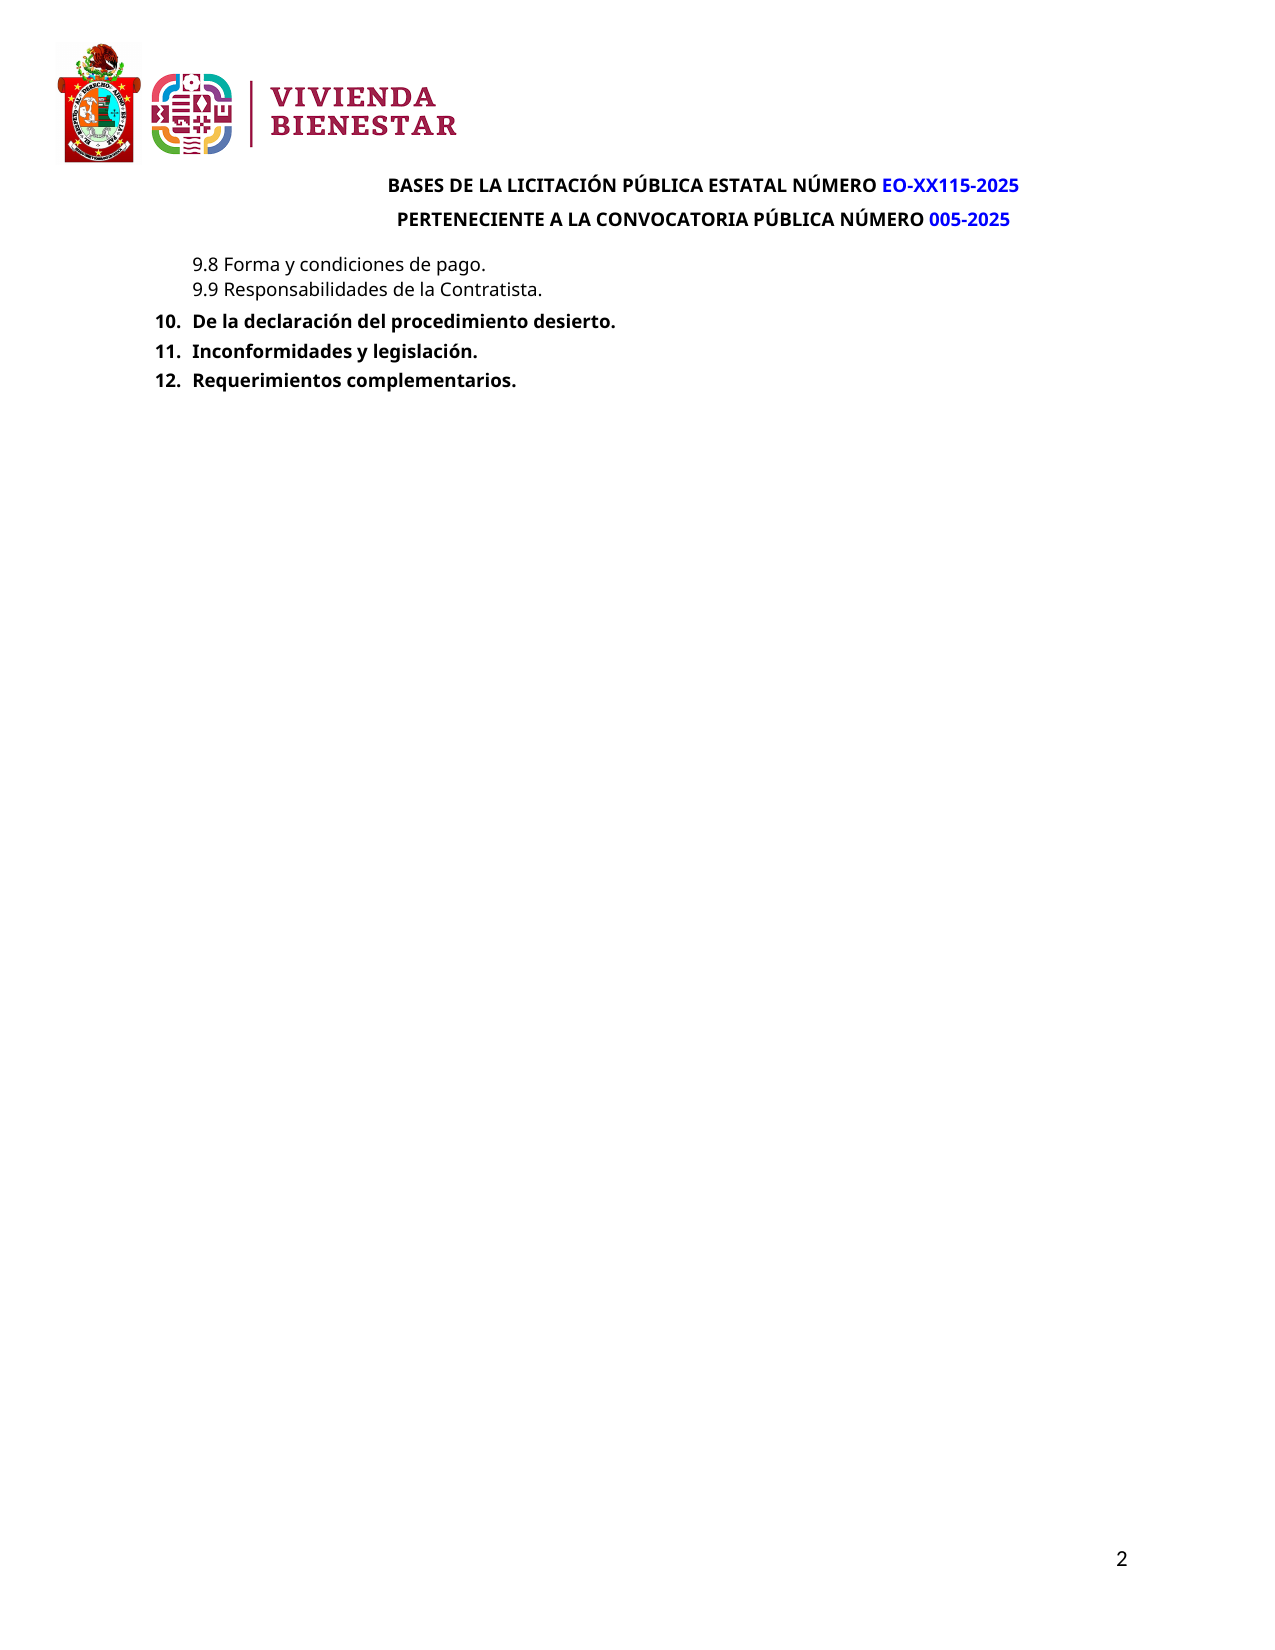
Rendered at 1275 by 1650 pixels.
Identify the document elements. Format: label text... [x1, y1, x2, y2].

text 9.9 Responsabilidades de la Contratista. [192, 277, 1127, 302]
list Inconformidades y legislación. [154, 338, 1127, 363]
list Requerimientos complementarios. [154, 367, 1127, 393]
picture [55, 42, 143, 165]
text 9.8 Forma y condiciones de pago. [192, 251, 1127, 277]
list De la declaración del procedimiento desierto. [154, 309, 1127, 334]
picture [147, 66, 473, 163]
